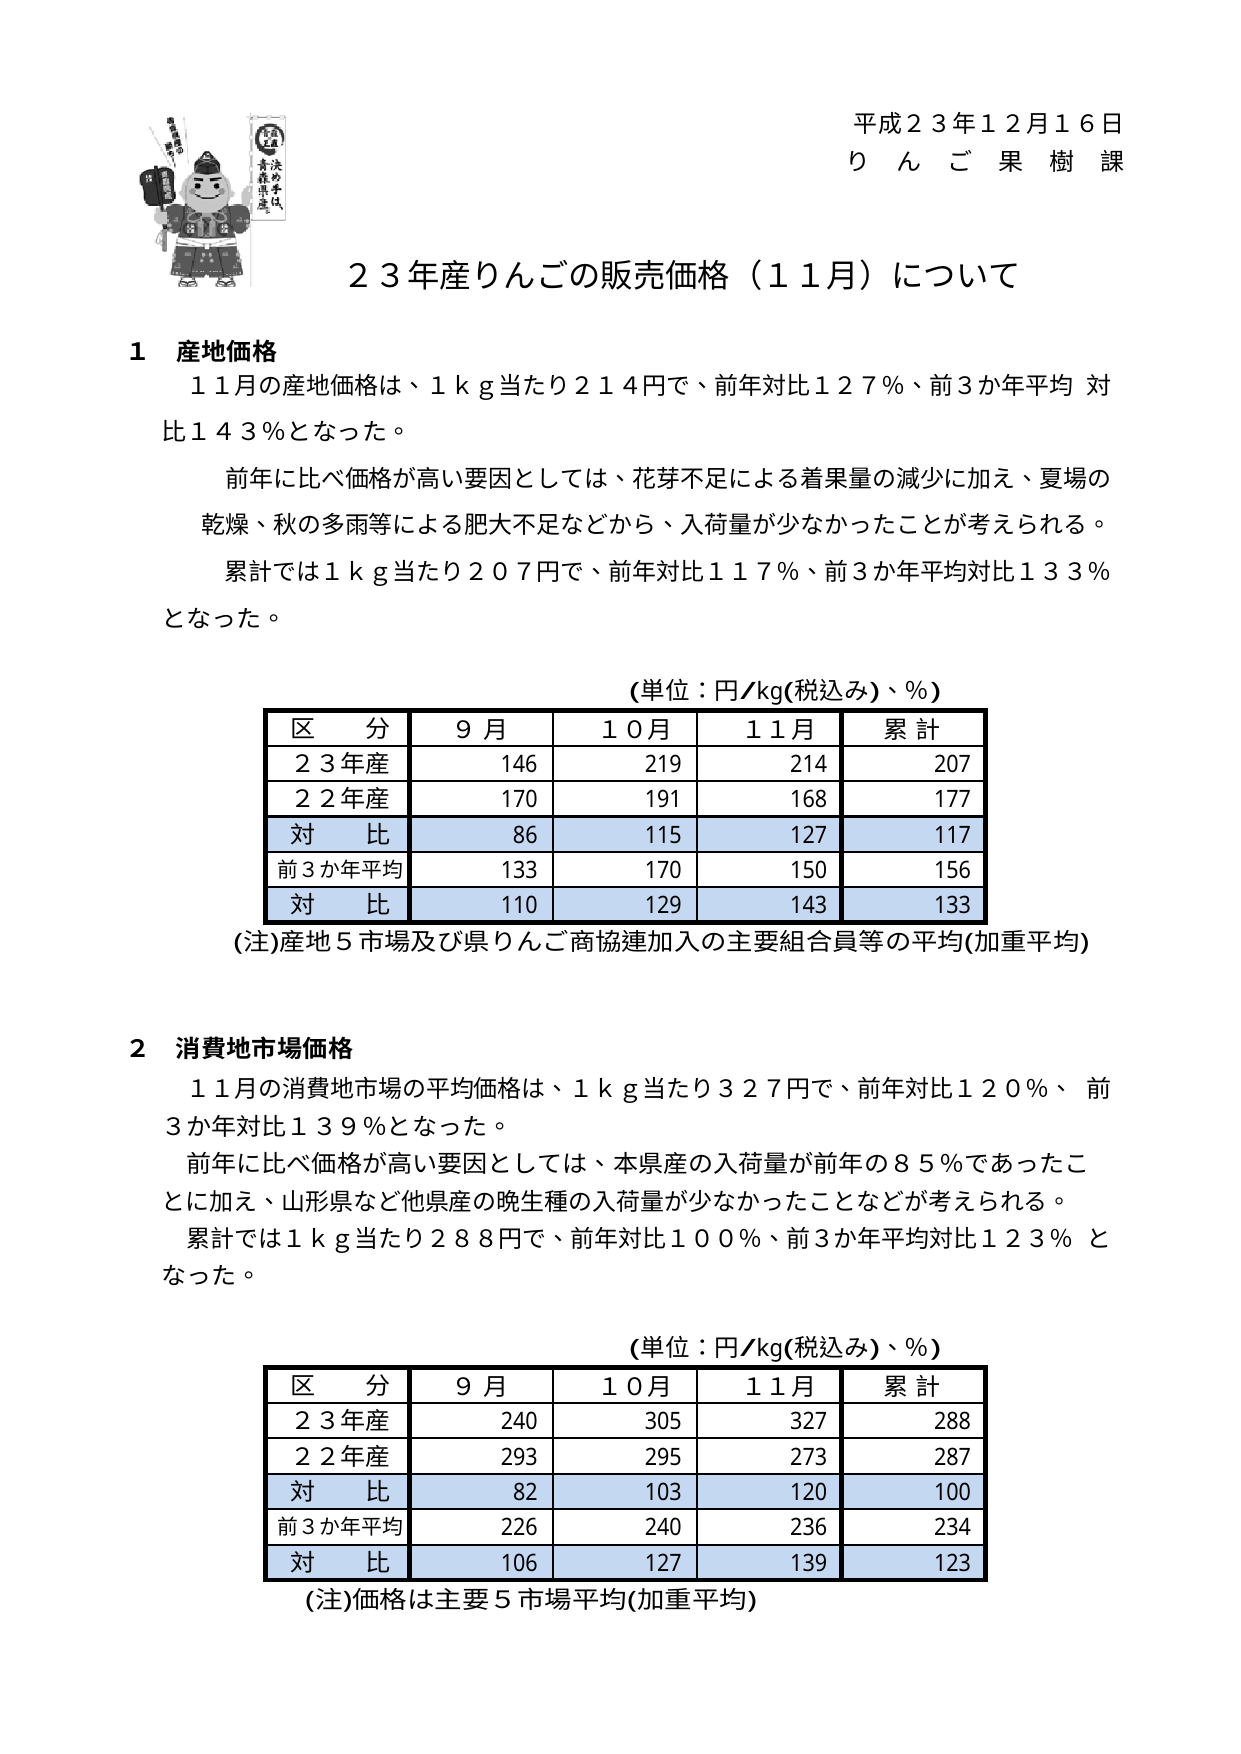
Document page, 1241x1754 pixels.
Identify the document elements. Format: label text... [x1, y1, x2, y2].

table_cell 219 [554, 747, 696, 780]
text (単位：円/kg(税込み)、％) [629, 674, 1136, 707]
table_cell 170 [554, 853, 696, 886]
table_cell 対 比 [268, 888, 407, 920]
text 前年に比べ価格が高い要因としては、本県産の入荷量が前年の８５％であったことに加え、山形県など他県産の晩生種の入荷量が少なかったことなどが考えられる。 [161, 1147, 1111, 1217]
table_header 累 計 [844, 1370, 983, 1402]
table_header １１月 [698, 1370, 839, 1402]
table_cell 288 [844, 1404, 983, 1437]
table_cell 236 [698, 1510, 839, 1543]
table_cell 327 [698, 1404, 839, 1437]
table_cell 305 [554, 1404, 696, 1437]
table_cell 287 [844, 1439, 983, 1473]
subtitle １ 産地価格 [125, 329, 1136, 369]
table_cell ２２年産 [268, 1439, 407, 1473]
table_cell 前３か年平均 [268, 1510, 407, 1543]
text となった。 [161, 601, 1136, 634]
table_cell 対 比 [268, 818, 407, 851]
table_cell 234 [844, 1510, 983, 1543]
table_cell 191 [554, 782, 696, 815]
table_cell 226 [412, 1510, 552, 1543]
table_cell 前３か年平均 [268, 853, 407, 886]
text (注)産地５市場及び県りんご商協連加入の主要組合員等の平均(加重平均) [233, 925, 1136, 958]
table_cell 295 [554, 1439, 696, 1473]
table_header １０月 [554, 1370, 696, 1402]
text 累計では１ｋｇ当たり２８８円で、前年対比１００％、前３か年平均対比１２３％ となった。 [161, 1222, 1111, 1292]
table_cell 139 [698, 1546, 839, 1578]
text (注)価格は主要５市場平均(加重平均) [305, 1582, 1136, 1615]
text (単位：円/kg(税込み)、％) [629, 1331, 1136, 1364]
text ２３年産りんごの販売価格（１１月）について [342, 253, 1136, 297]
table_cell 127 [698, 818, 839, 851]
table_cell 133 [412, 853, 552, 886]
table_header 区 分 [268, 1370, 407, 1402]
table_header ９ 月 [412, 1370, 552, 1402]
table_cell 110 [412, 888, 552, 920]
table_cell ２３年産 [268, 747, 407, 780]
table_cell 170 [412, 782, 552, 815]
table_header 区 分 [268, 713, 407, 744]
table_cell 177 [844, 782, 983, 815]
table_cell 240 [412, 1404, 552, 1437]
table_cell 103 [554, 1475, 696, 1508]
text １１月の消費地市場の平均価格は、１ｋｇ当たり３２７円で、前年対比１２０％、 前３か年対比１３９％となった。 [161, 1072, 1111, 1142]
text １１月の産地価格は、１ｋｇ当たり２１４円で、前年対比１２７％、前３か年平均 対比１４３％となった。 [161, 369, 1111, 448]
table_cell 146 [412, 747, 552, 780]
table_header 累 計 [844, 713, 983, 744]
table_header １１月 [698, 713, 839, 744]
table_cell 133 [844, 888, 983, 920]
table_cell 106 [412, 1546, 552, 1578]
subtitle ２ 消費地市場価格 [125, 999, 1136, 1072]
table_cell 293 [412, 1439, 552, 1473]
table_cell 対 比 [268, 1546, 407, 1578]
table_cell ２３年産 [268, 1404, 407, 1437]
table_cell 240 [554, 1510, 696, 1543]
table_cell 127 [554, 1546, 696, 1578]
table_cell 117 [844, 818, 983, 851]
table_cell 86 [412, 818, 552, 851]
table_cell 129 [554, 888, 696, 920]
table_cell 115 [554, 818, 696, 851]
table_cell 100 [844, 1475, 983, 1508]
table_cell 168 [698, 782, 839, 815]
table_cell 156 [844, 853, 983, 886]
table_cell 82 [412, 1475, 552, 1508]
table_cell 207 [844, 747, 983, 780]
table_cell 214 [698, 747, 839, 780]
text 前年に比べ価格が高い要因としては、花芽不足による着果量の減少に加え、夏場の 乾燥、秋の多雨等による肥大不足などから、入荷量が少なかったことが考えられる。 累計では１ｋｇ当たり２０７円で、前年対比１１７％、前３か年平均対比１３３％ [161, 462, 1111, 587]
table_header １０月 [554, 713, 696, 744]
table_cell 143 [698, 888, 839, 920]
text 平成２３年１２月１６日り ん ご 果 樹 課 [845, 106, 1125, 177]
table_header ９ 月 [412, 713, 552, 744]
table_cell 123 [844, 1546, 983, 1578]
table_cell 273 [698, 1439, 839, 1473]
picture [139, 112, 286, 290]
table_cell 150 [698, 853, 839, 886]
table_cell 120 [698, 1475, 839, 1508]
table_cell 対 比 [268, 1475, 407, 1508]
table_cell ２２年産 [268, 782, 407, 815]
